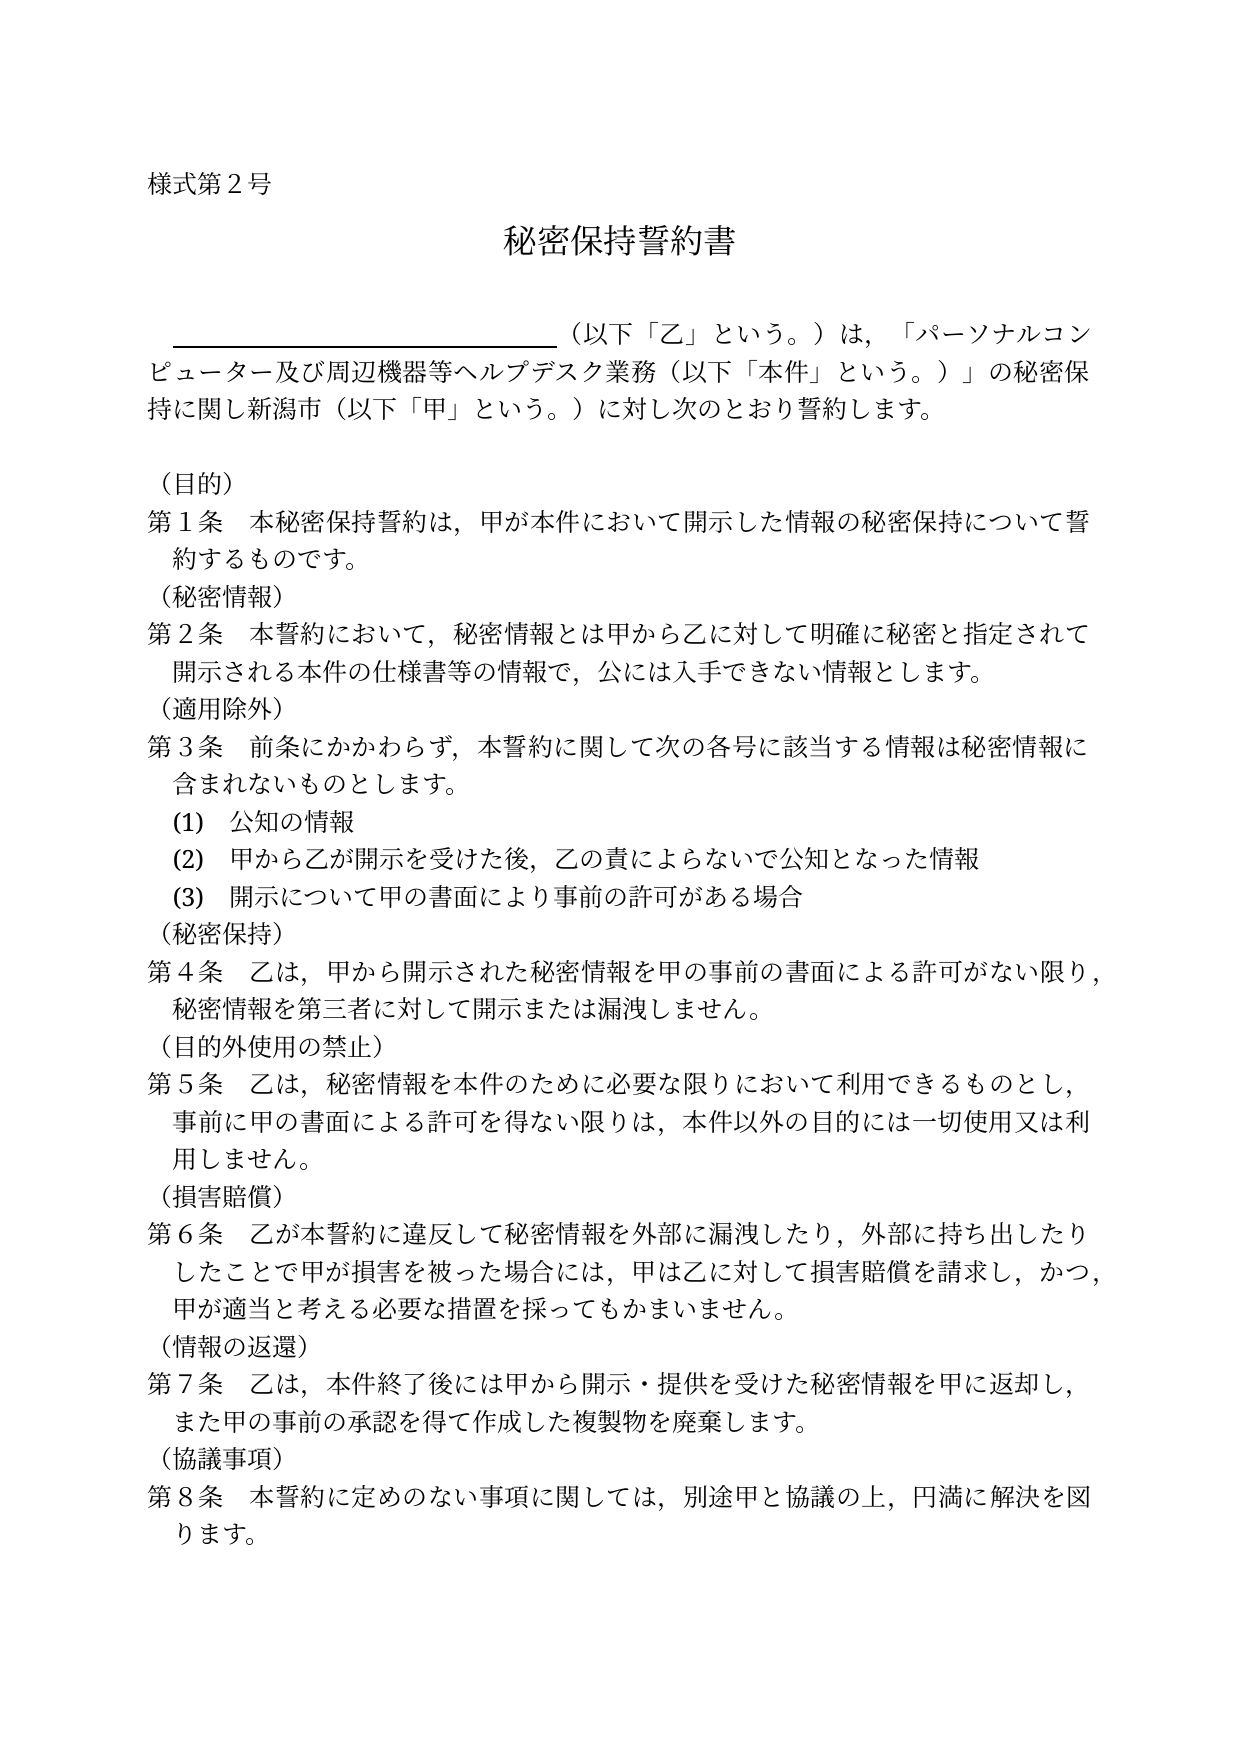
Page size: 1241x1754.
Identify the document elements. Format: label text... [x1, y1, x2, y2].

text （損害賠償） [148, 1177, 1092, 1214]
text （秘密保持） [148, 914, 1092, 952]
text 秘密保持誓約書 [148, 202, 1092, 277]
text （情報の返還） [148, 1327, 1092, 1364]
text （秘密情報） [148, 577, 1092, 614]
text (2) 甲から乙が開示を受けた後，乙の責によらないで公知となった情報 [148, 839, 1092, 877]
text （目的） [148, 464, 1092, 502]
text 第１条 本秘密保持誓約は，甲が本件において開示した情報の秘密保持について誓約するものです。 [148, 502, 1092, 577]
text （目的外使用の禁止） [148, 1027, 1092, 1064]
text 第３条 前条にかかわらず，本誓約に関して次の各号に該当する情報は秘密情報に含まれないものとします。 [148, 727, 1092, 802]
text 第４条 乙は，甲から開示された秘密情報を甲の事前の書面による許可がない限り，秘密情報を第三者に対して開示または漏洩しません。 [148, 952, 1092, 1027]
text (3) 開示について甲の書面により事前の許可がある場合 [148, 877, 1092, 914]
text 第６条 乙が本誓約に違反して秘密情報を外部に漏洩したり，外部に持ち出したりしたことで甲が損害を被った場合には，甲は乙に対して損害賠償を請求し，かつ，甲が適当と考える必要な措置を採ってもかまいません。 [148, 1214, 1092, 1327]
text （以下「乙」という。）は，「パーソナルコンピューター及び周辺機器等ヘルプデスク業務（以下「本件」という。）」の秘密保持に関し新潟市（以下「甲」という。）に対し次のとおり誓約します。 [148, 314, 1092, 427]
text (1) 公知の情報 [148, 802, 1092, 839]
text 様式第２号 [148, 164, 1092, 202]
text （協議事項） [148, 1439, 1092, 1477]
text 第７条 乙は，本件終了後には甲から開示・提供を受けた秘密情報を甲に返却し，また甲の事前の承認を得て作成した複製物を廃棄します。 [148, 1364, 1092, 1439]
text 第５条 乙は，秘密情報を本件のために必要な限りにおいて利用できるものとし，事前に甲の書面による許可を得ない限りは，本件以外の目的には一切使用又は利用しません。 [148, 1064, 1092, 1177]
text 第２条 本誓約において，秘密情報とは甲から乙に対して明確に秘密と指定されて開示される本件の仕様書等の情報で，公には入手できない情報とします。 [148, 614, 1092, 689]
text （適用除外） [148, 689, 1092, 727]
text 第８条 本誓約に定めのない事項に関しては，別途甲と協議の上，円満に解決を図ります。 [148, 1477, 1092, 1552]
